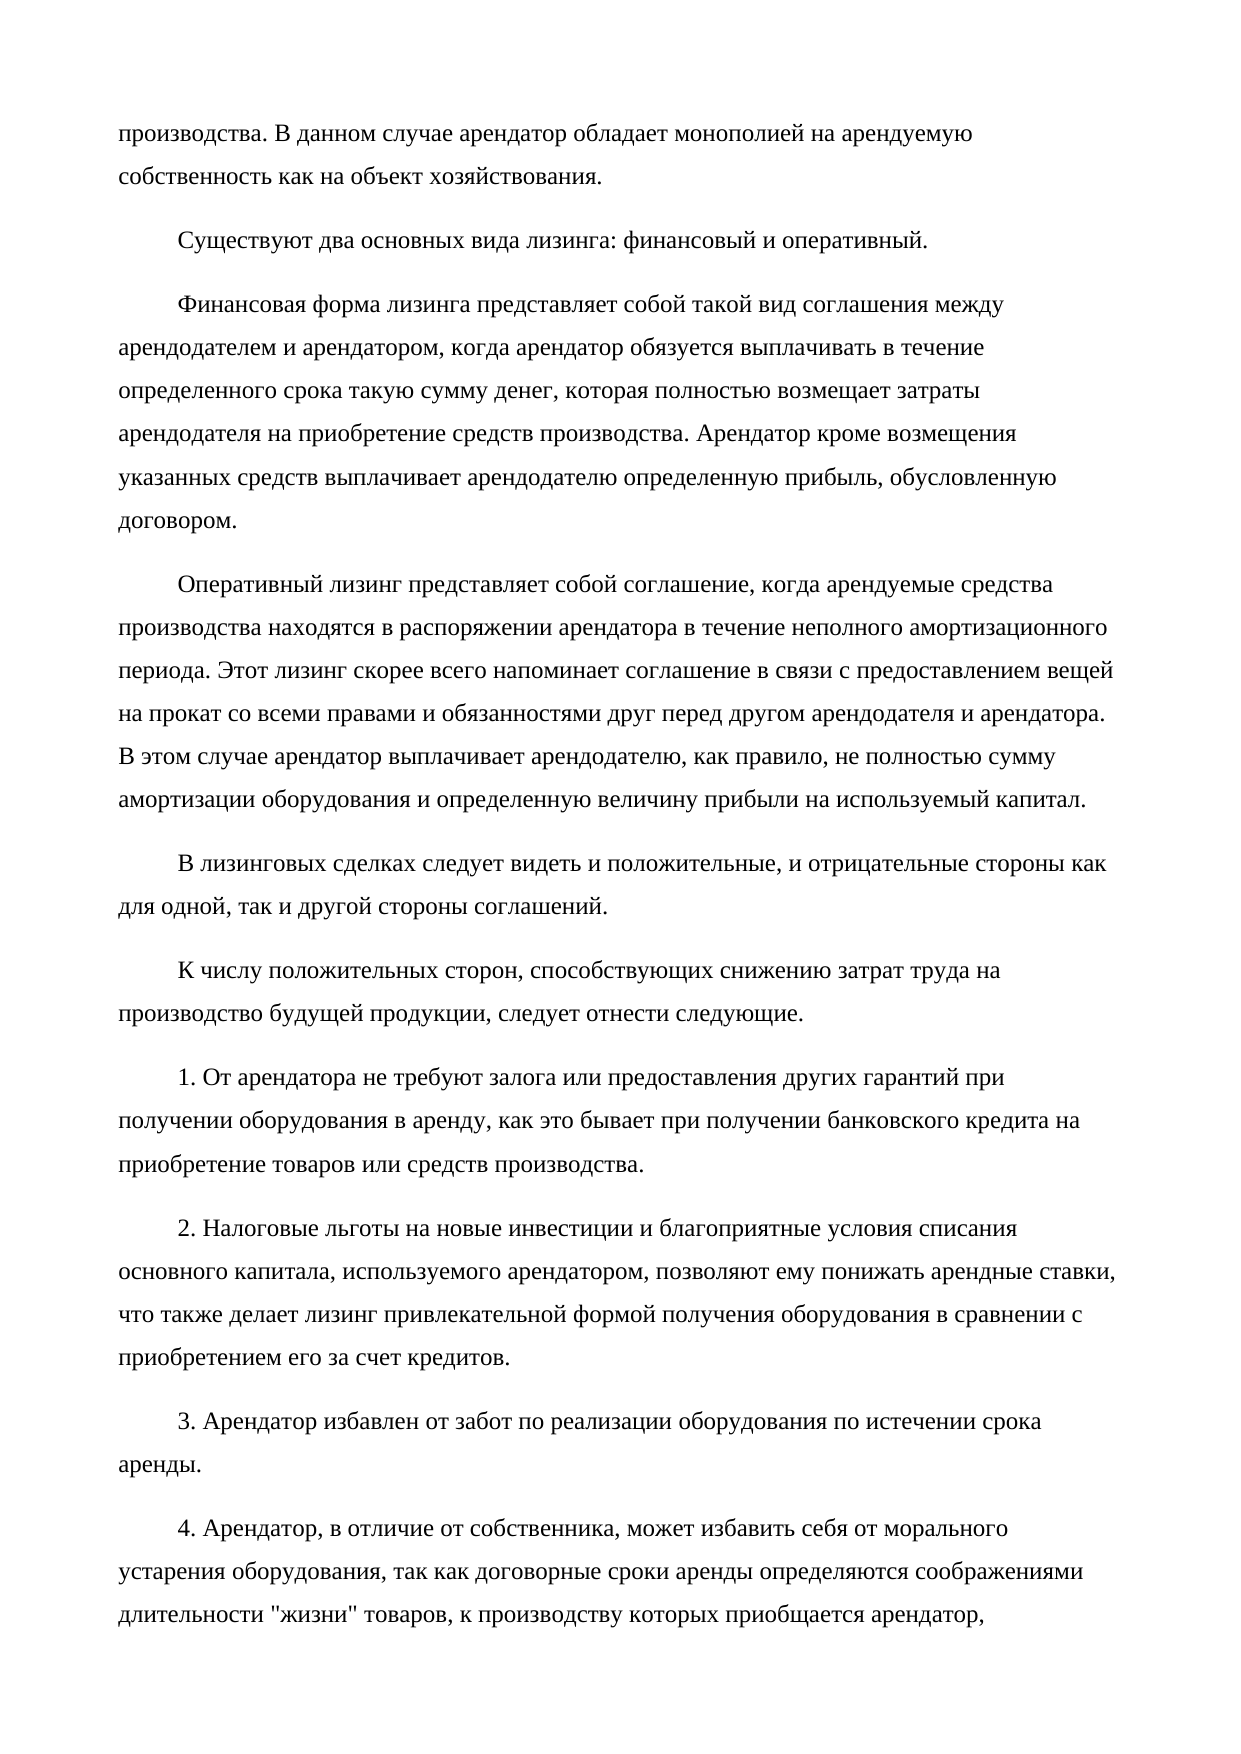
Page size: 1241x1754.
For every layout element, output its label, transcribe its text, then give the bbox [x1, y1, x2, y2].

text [118, 1513, 1122, 1628]
text В лизинговых сделках следует видеть и положительные, и отрицательные стороны как для одной, так и другой стороны соглашений. [118, 848, 1122, 920]
text Финансовая форма лизинга представляет собой такой вид соглашения между арендодателем и арендатором, когда арендатор обязуется выплачивать в течение определенного срока такую сумму денег, которая полностью возмещает затраты арендодателя на приобретение средств производства. Арендатор кроме возмещения указанных средств выплачивает арендодателю определенную прибыль, обусловленную договором. [118, 289, 1122, 533]
text 3. Арендатор избавлен от забот по реализации оборудования по истечении срока аренды. [118, 1406, 1122, 1478]
text 1. От арендатора не требуют залога или предоставления других гарантий при получении оборудования в аренду, как это бывает при получении банковского кредита на приобретение товаров или средств производства. [118, 1062, 1122, 1177]
text К числу положительных сторон, способствующих снижению затрат труда на производство будущей продукции, следует отнести следующие. [118, 955, 1122, 1027]
text Оперативный лизинг представляет собой соглашение, когда арендуемые средства производства находятся в распоряжении арендатора в течение неполного амортизационного периода. Этот лизинг скорее всего напоминает соглашение в связи с предоставлением вещей на прокат со всеми правами и обязанностями друг перед другом арендодателя и арендатора. В этом случае арендатор выплачивает арендодателю, как правило, не полностью сумму амортизации оборудования и определенную величину прибыли на используемый капитал. [118, 569, 1122, 813]
text 2. Налоговые льготы на новые инвестиции и благоприятные условия списания основного капитала, используемого арендатором, позволяют ему понижать арендные ставки, что также делает лизинг привлекательной формой получения оборудования в сравнении с приобретением его за счет кредитов. [118, 1213, 1122, 1371]
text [118, 118, 1122, 190]
text Существуют два основных вида лизинга: финансовый и оперативный. [118, 225, 1122, 254]
